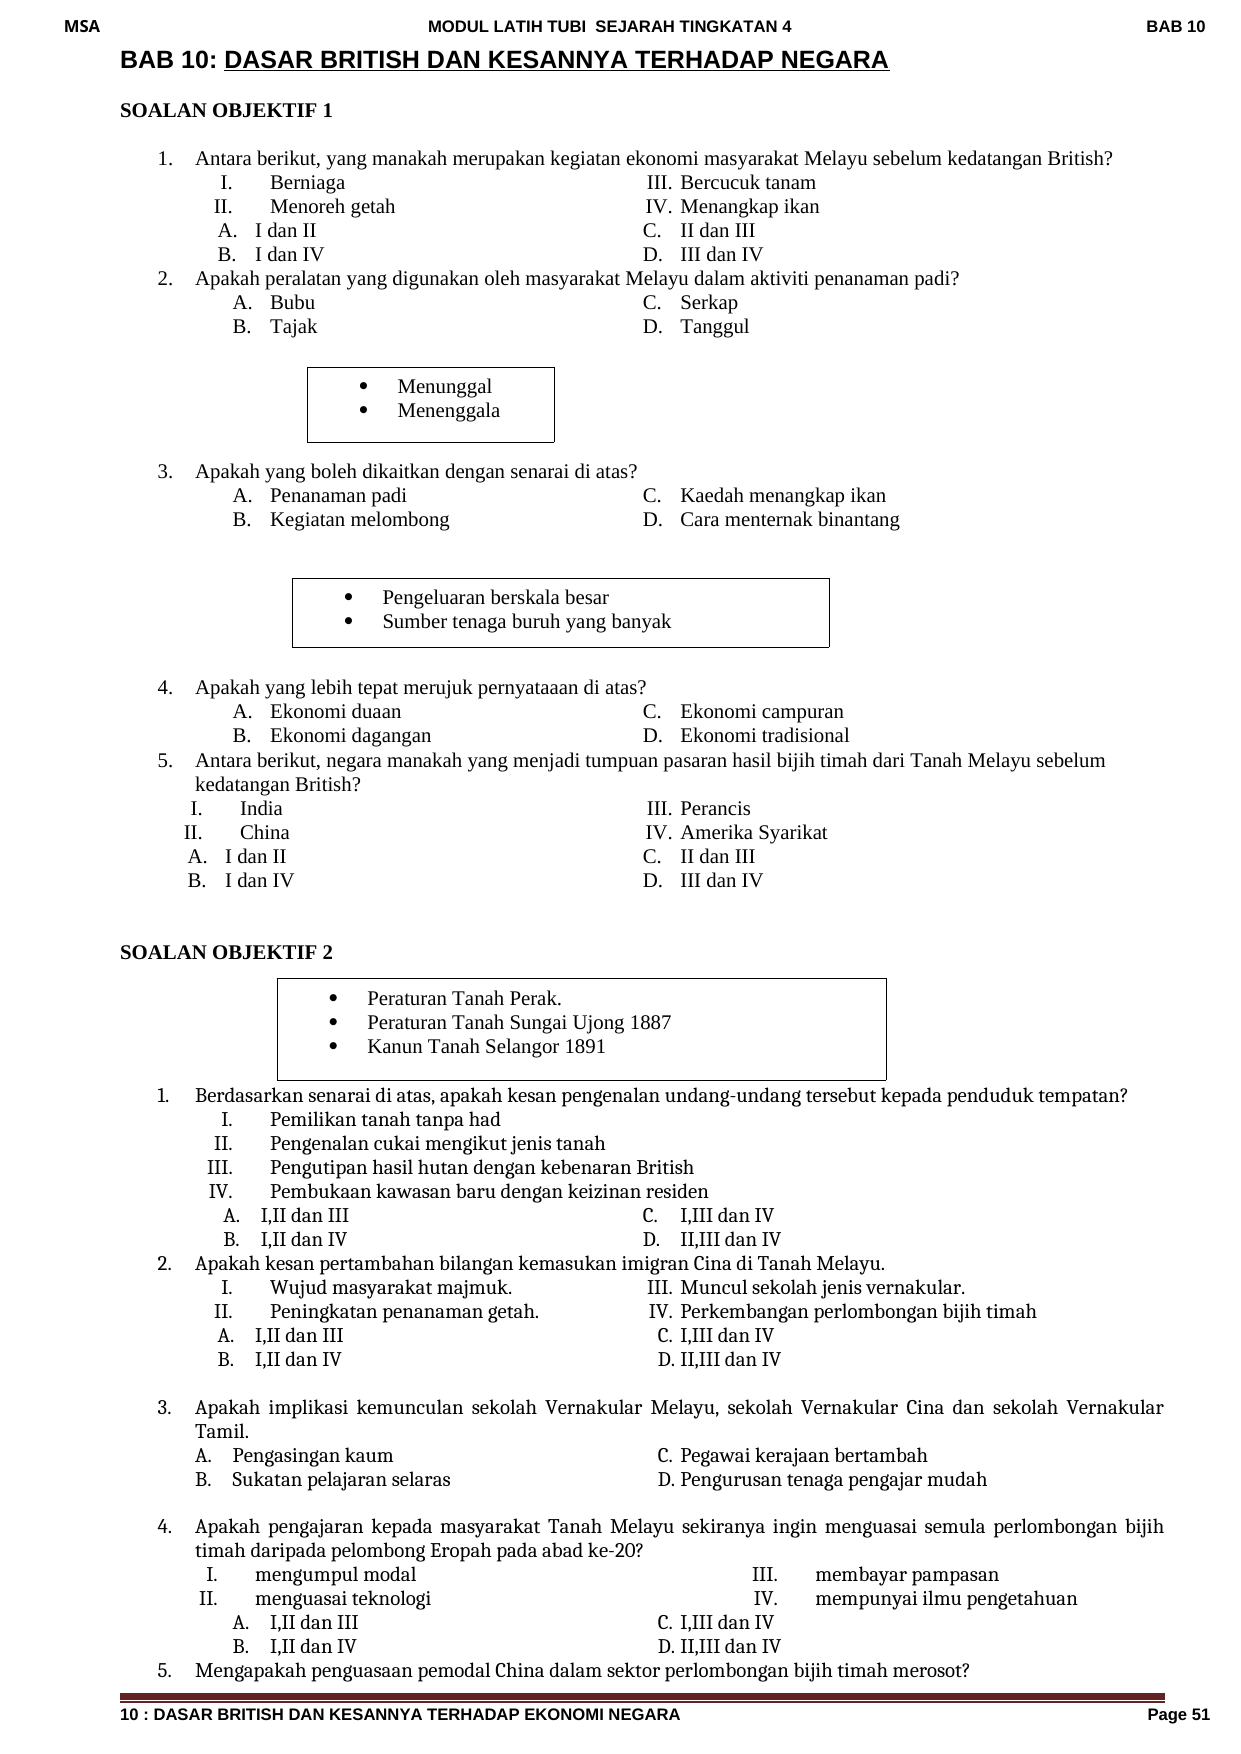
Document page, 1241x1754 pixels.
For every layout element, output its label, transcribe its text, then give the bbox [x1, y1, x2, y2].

list I,II dan III [232, 1611, 605, 1635]
list mempunyai ilmu pengetahuan [778, 1587, 1165, 1611]
list Pengutipan hasil hutan dengan kebenaran British [232, 1156, 1165, 1180]
list Apakah yang lebih tepat merujuk pernyataaan di atas? [157, 675, 1165, 699]
list Menoreh getah [232, 194, 605, 218]
list Sukatan pelajaran selaras [195, 1467, 605, 1491]
list Pembukaan kawasan baru dengan keizinan residen [232, 1180, 1165, 1204]
list Apakah pengajaran kepada masyarakat Tanah Melayu sekiranya ingin menguasai semula perlombongan bijih timah daripada pelombong Eropah pada abad ke-20? [157, 1515, 1165, 1563]
list membayar pampasan [778, 1563, 1165, 1587]
text BAB 10: DASAR BRITISH DAN KESANNYA TERHADAP NEGARA [120, 45, 1165, 74]
list Ekonomi campuran [643, 699, 1165, 723]
list III dan IV [643, 242, 1165, 266]
list Ekonomi dagangan [232, 723, 605, 747]
list Tanggul [643, 314, 1165, 338]
list II dan III [643, 844, 1165, 868]
list Berdasarkan senarai di atas, apakah kesan pengenalan undang-undang tersebut kepada penduduk tempatan? [157, 1084, 1165, 1108]
list I dan II [217, 218, 605, 242]
list Menangkap ikan [673, 194, 1165, 218]
list I,II dan IV [217, 1347, 605, 1371]
list Pemilikan tanah tanpa had [232, 1108, 1165, 1132]
list Kegiatan melombong [232, 507, 605, 531]
list Ekonomi duaan [232, 699, 605, 723]
list II dan III [643, 218, 1165, 242]
list Apakah yang boleh dikaitkan dengan senarai di atas? [157, 459, 1165, 483]
list Bercucuk tanam [673, 170, 1165, 194]
list Pegawai kerajaan bertambah [658, 1443, 1165, 1467]
list I dan IV [217, 242, 605, 266]
list Perkembangan perlombongan bijih timah [673, 1299, 1165, 1323]
list Serkap [643, 290, 1165, 314]
list Apakah kesan pertambahan bilangan kemasukan imigran Cina di Tanah Melayu. [157, 1252, 1165, 1276]
list I,III dan IV [658, 1323, 1165, 1347]
list Apakah peralatan yang digunakan oleh masyarakat Melayu dalam aktiviti penanaman padi? [157, 266, 1165, 290]
list III dan IV [643, 868, 1165, 892]
list Muncul sekolah jenis vernakular. [673, 1276, 1165, 1299]
list I,II dan III [223, 1204, 605, 1228]
list Apakah implikasi kemunculan sekolah Vernakular Melayu, sekolah Vernakular Cina dan sekolah Vernakular Tamil. [157, 1395, 1165, 1443]
list Pengurusan tenaga pengajar mudah [658, 1467, 1165, 1491]
list Antara berikut, negara manakah yang menjadi tumpuan pasaran hasil bijih timah dari Tanah Melayu sebelum kedatangan British? [157, 747, 1165, 796]
list II,III dan IV [658, 1347, 1165, 1371]
list India [202, 796, 605, 820]
list Wujud masyarakat majmuk. [232, 1276, 605, 1299]
list I,II dan IV [232, 1635, 605, 1659]
list Bubu [232, 290, 605, 314]
list I,II dan III [217, 1323, 605, 1347]
list Berniaga [232, 170, 605, 194]
list Cara menternak binantang [643, 507, 1165, 531]
list Peningkatan penanaman getah. [232, 1299, 605, 1323]
list Pengasingan kaum [195, 1443, 605, 1467]
list II,III dan IV [658, 1635, 1165, 1659]
list I dan IV [187, 868, 605, 892]
list II,III dan IV [643, 1228, 1165, 1252]
list Tajak [232, 314, 605, 338]
list Penanaman padi [232, 483, 605, 507]
list Kaedah menangkap ikan [643, 483, 1165, 507]
list I,III dan IV [658, 1611, 1165, 1635]
list Ekonomi tradisional [643, 723, 1165, 747]
text SOALAN OBJEKTIF 2 [120, 940, 1165, 964]
list mengumpul modal [217, 1563, 605, 1587]
list menguasai teknologi [217, 1587, 605, 1611]
list I,III dan IV [643, 1204, 1165, 1228]
list Antara berikut, yang manakah merupakan kegiatan ekonomi masyarakat Melayu sebelum kedatangan British? [157, 146, 1165, 170]
list I dan II [187, 844, 605, 868]
list Mengapakah penguasaan pemodal China dalam sektor perlombongan bijih timah merosot? [157, 1659, 1165, 1683]
list China [202, 820, 605, 844]
list Perancis [673, 796, 1165, 820]
list Pengenalan cukai mengikut jenis tanah [232, 1132, 1165, 1156]
text SOALAN OBJEKTIF 1 [120, 98, 1165, 122]
list I,II dan IV [223, 1228, 605, 1252]
list Amerika Syarikat [673, 820, 1165, 844]
